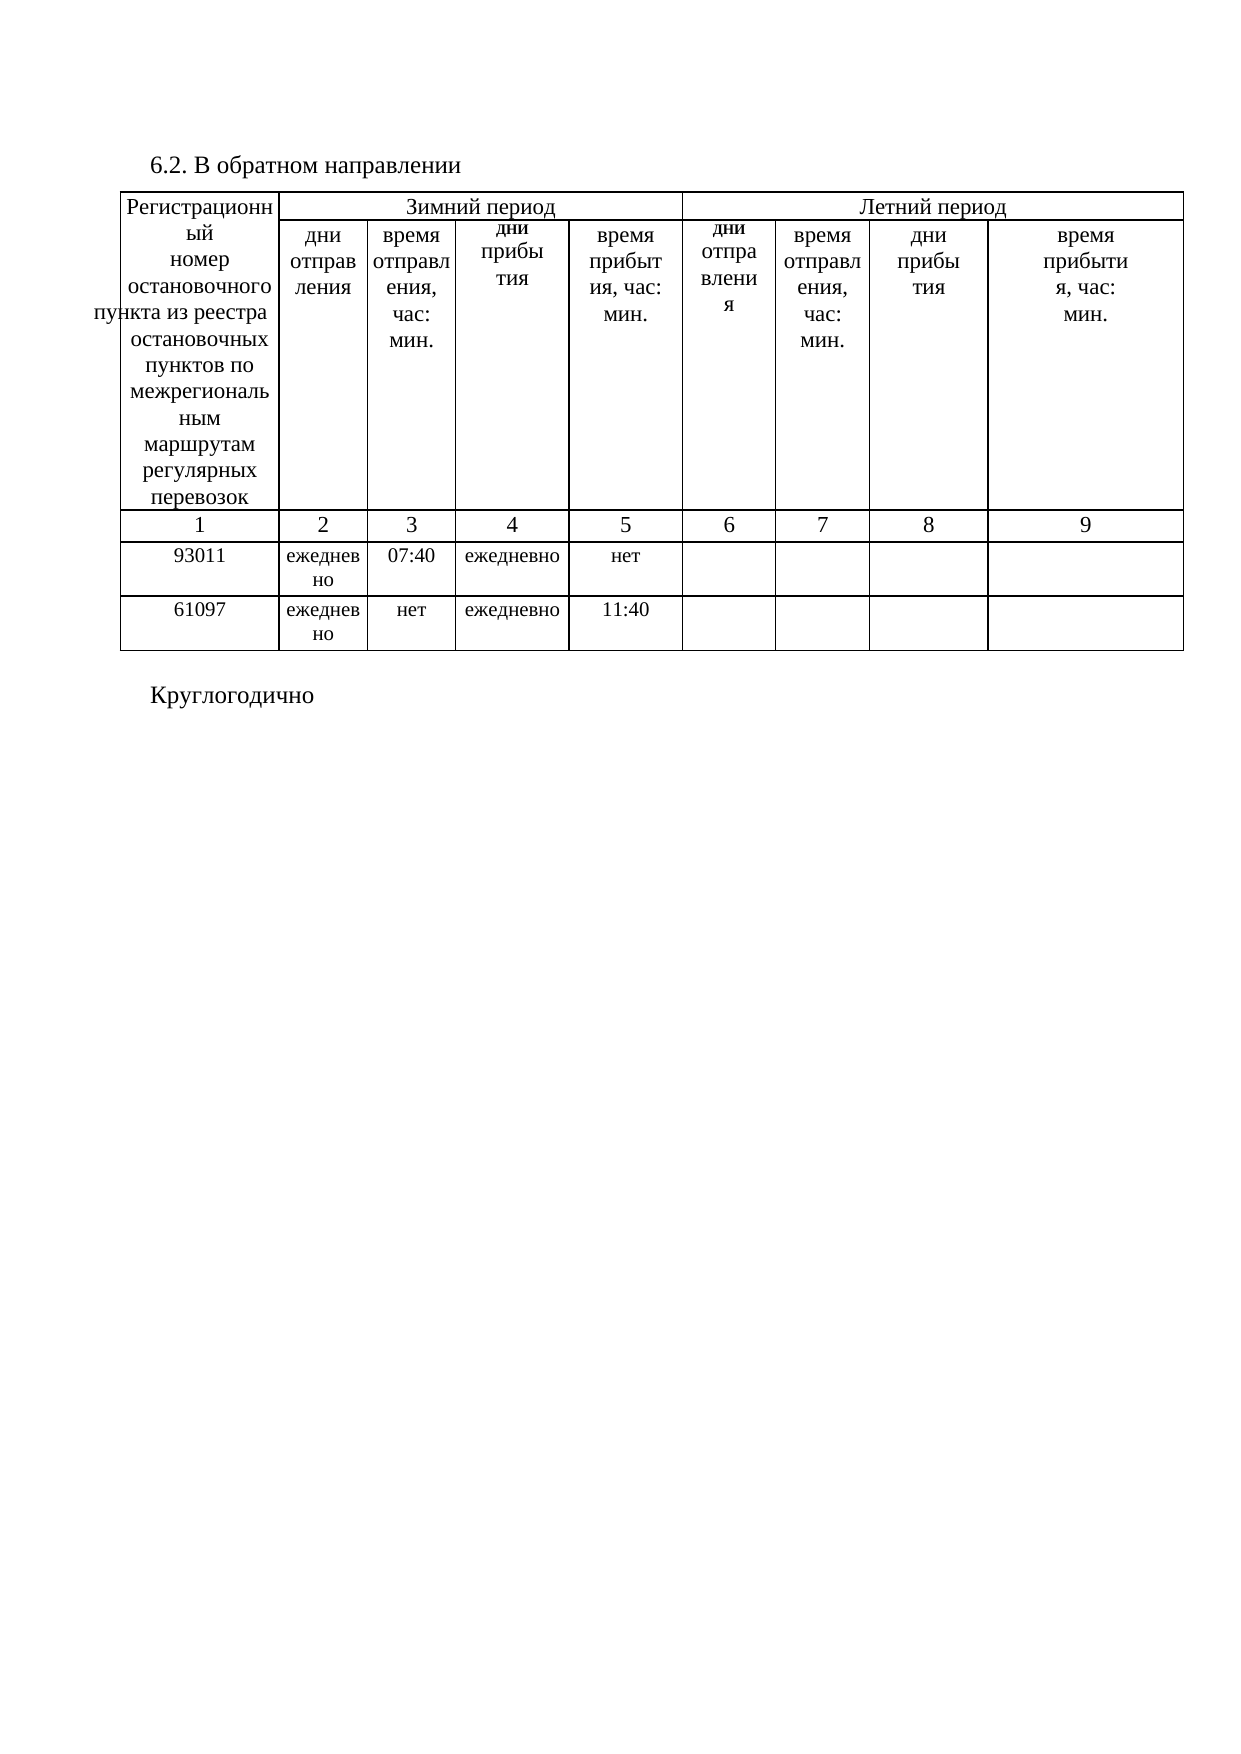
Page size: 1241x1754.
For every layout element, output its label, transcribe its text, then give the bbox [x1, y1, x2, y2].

table_cell ежедневно [456, 543, 568, 595]
table_cell [683, 597, 775, 650]
table_cell [776, 543, 869, 595]
table_cell [989, 543, 1183, 595]
table_cell дни прибы тия [870, 221, 987, 509]
table_header Летний период [683, 193, 1183, 219]
table_header Регистрационный номер остановочного пункта из реестра остановочных пунктов по межрегиональным маршрутам регулярных перевозок [121, 193, 278, 509]
table_cell 11:40 [570, 597, 682, 650]
table_cell 1 [121, 511, 278, 541]
text 6.2. В обратном направлении [150, 150, 1090, 179]
table_cell время отправл ения, час: мин. [776, 221, 869, 509]
table_cell 6 [683, 511, 775, 541]
table_cell [776, 597, 869, 650]
table_cell ДНИ отпра влени я [683, 221, 775, 509]
table_cell ежедневно [280, 597, 367, 650]
table_cell [989, 597, 1183, 650]
table_cell 07:40 [368, 543, 455, 595]
table_cell дни отправ ления [280, 221, 367, 509]
table_cell 7 [776, 511, 869, 541]
table_cell [683, 543, 775, 595]
table_cell 4 [456, 511, 568, 541]
table_cell нет [368, 597, 455, 650]
table_cell 9 [989, 511, 1183, 541]
table_cell 2 [280, 511, 367, 541]
table_cell ежедневно [456, 597, 568, 650]
table_cell нет [570, 543, 682, 595]
table_header Зимний период [280, 193, 682, 219]
table_cell [870, 543, 987, 595]
table_cell время прибыт ия, час: мин. [570, 221, 682, 509]
table_cell 8 [870, 511, 987, 541]
table_cell 61097 [121, 597, 278, 650]
table_cell ДНИ прибы тия [456, 221, 568, 509]
text Круглогодично [150, 680, 1090, 709]
table_cell 3 [368, 511, 455, 541]
table_cell [870, 597, 987, 650]
table_cell 5 [570, 511, 682, 541]
table_cell время отправл ения, час: мин. [368, 221, 455, 509]
table_cell 93011 [121, 543, 278, 595]
table_cell время прибыти я, час: мин. [989, 221, 1183, 509]
table_cell ежедневно [280, 543, 367, 595]
